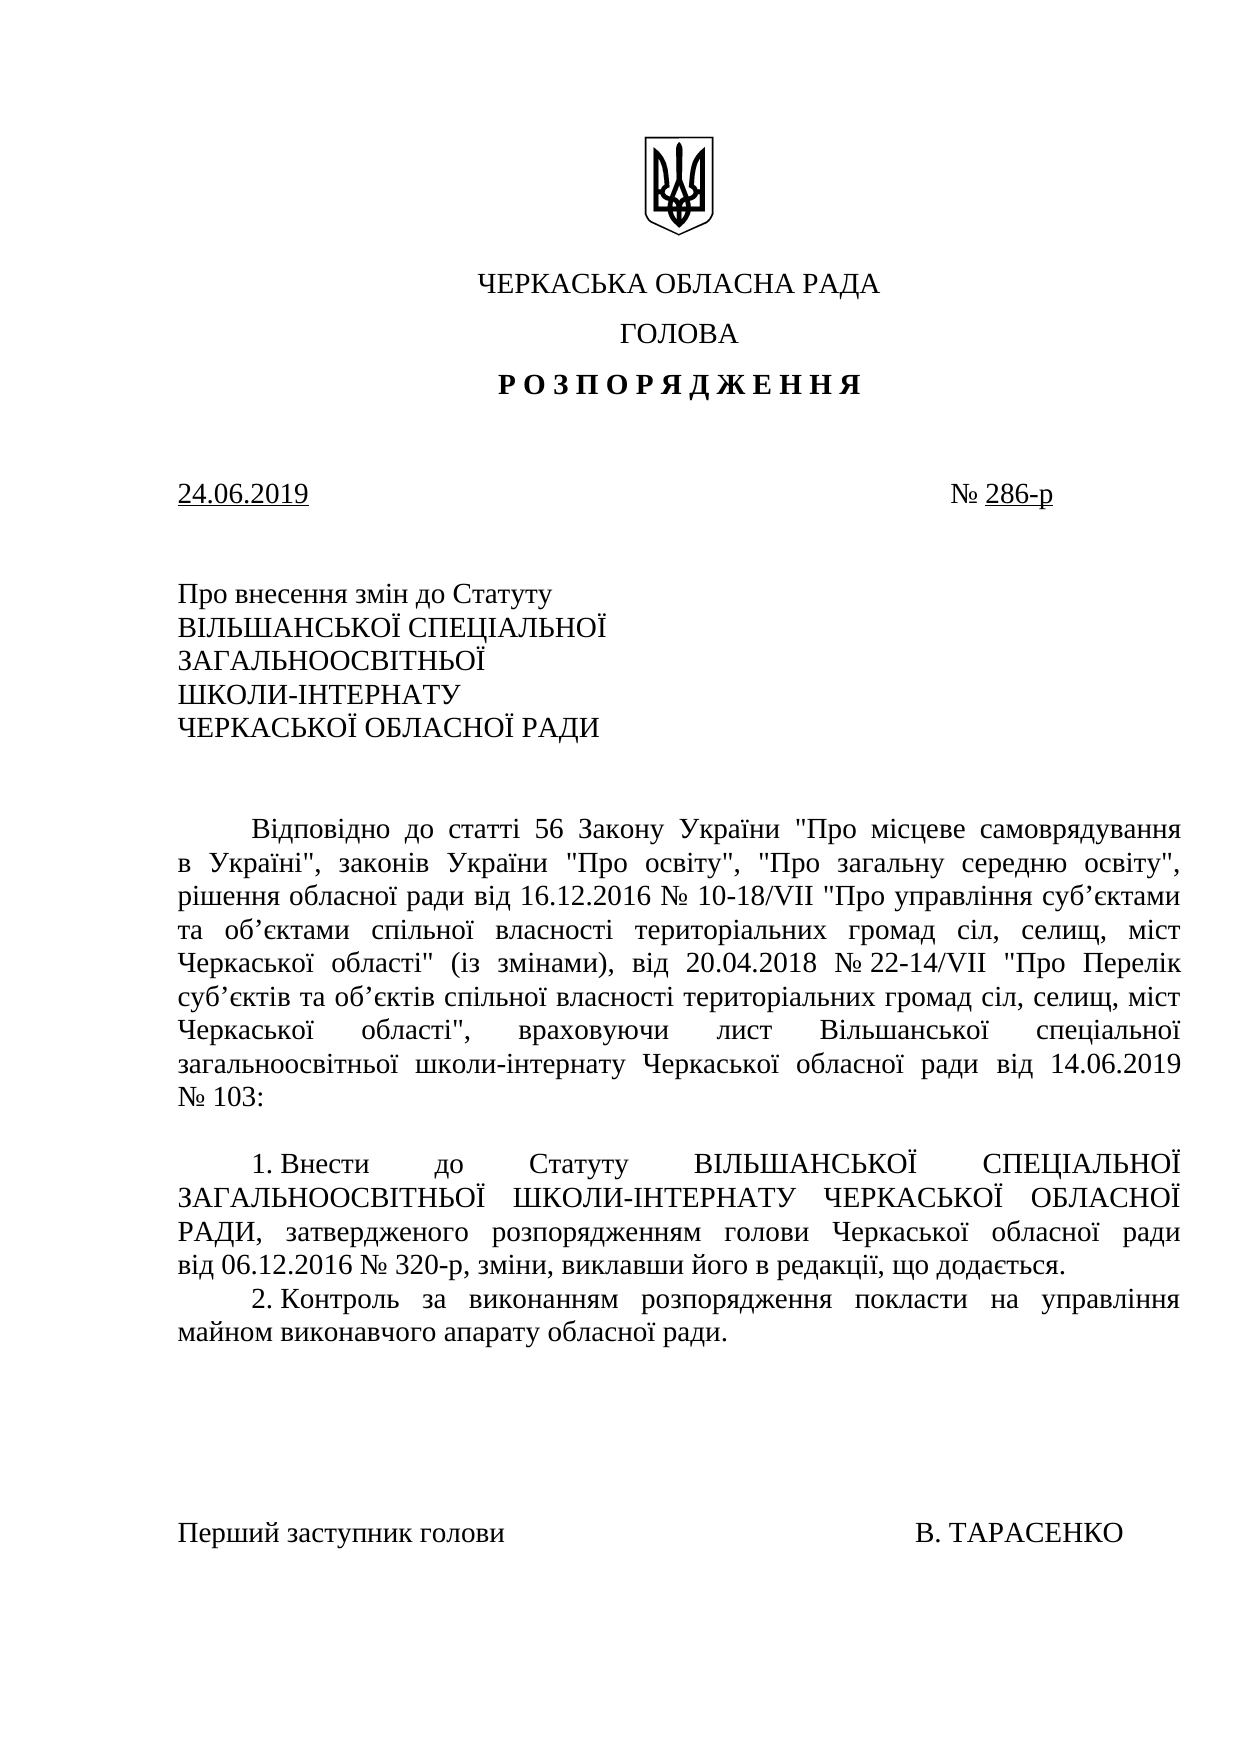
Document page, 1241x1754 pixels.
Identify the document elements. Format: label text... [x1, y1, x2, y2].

text Відповідно до статті 56 Закону України "Про місцеве самоврядування в Україні", законів України "Про освіту", "Про загальну середню освіту", рішення обласної ради від 16.12.2016 № 10-18/VIІ "Про управління суб’єктами та об’єктами спільної власності територіальних громад сіл, селищ, міст Черкаської області" (із змінами), від 20.04.2018 № 22-14/VIІ "Про Перелік суб’єктів та об’єктів спільної власності територіальних громад сіл, селищ, міст Черкаської області", враховуючи лист Вільшанської спеціальної загальноосвітньої школи-інтернату Черкаської обласної ради від 14.06.2019 № 103: [177, 811, 1181, 1113]
text ШКОЛИ-ІНТЕРНАТУ [177, 677, 1181, 711]
text Про внесення змін до Статуту [177, 576, 1181, 610]
text 2. Контроль за виконанням розпорядження покласти на управління майном виконавчого апарату обласної ради. [177, 1281, 1181, 1348]
text ГОЛОВА [177, 317, 1181, 350]
picture [622, 118, 736, 254]
text 1. Внести до Статуту ВІЛЬШАНСЬКОЇ СПЕЦІАЛЬНОЇ ЗАГАЛЬНООСВІТНЬОЇ ШКОЛИ-ІНТЕРНАТУ ЧЕРКАСЬКОЇ ОБЛАСНОЇ РАДИ, затвердженого розпорядженням голови Черкаської обласної ради від 06.12.2016 № 320-р, зміни, виклавши його в редакції, що додається. [177, 1147, 1181, 1281]
text ЧЕРКАСЬКОЇ ОБЛАСНОЇ РАДИ [177, 711, 1181, 744]
text Перший заступник голови В. ТАРАСЕНКО [177, 1516, 1181, 1549]
text ВІЛЬШАНСЬКОЇ СПЕЦІАЛЬНОЇ [177, 610, 1181, 643]
text ЗАГАЛЬНООСВІТНЬОЇ [177, 643, 1181, 677]
text ЧЕРКАСЬКА ОБЛАСНА РАДА [177, 266, 1181, 300]
text 24.06.2019 № 286-р [177, 476, 1181, 509]
text Р О З П О Р Я Д Ж Е Н Н Я [177, 367, 1181, 400]
